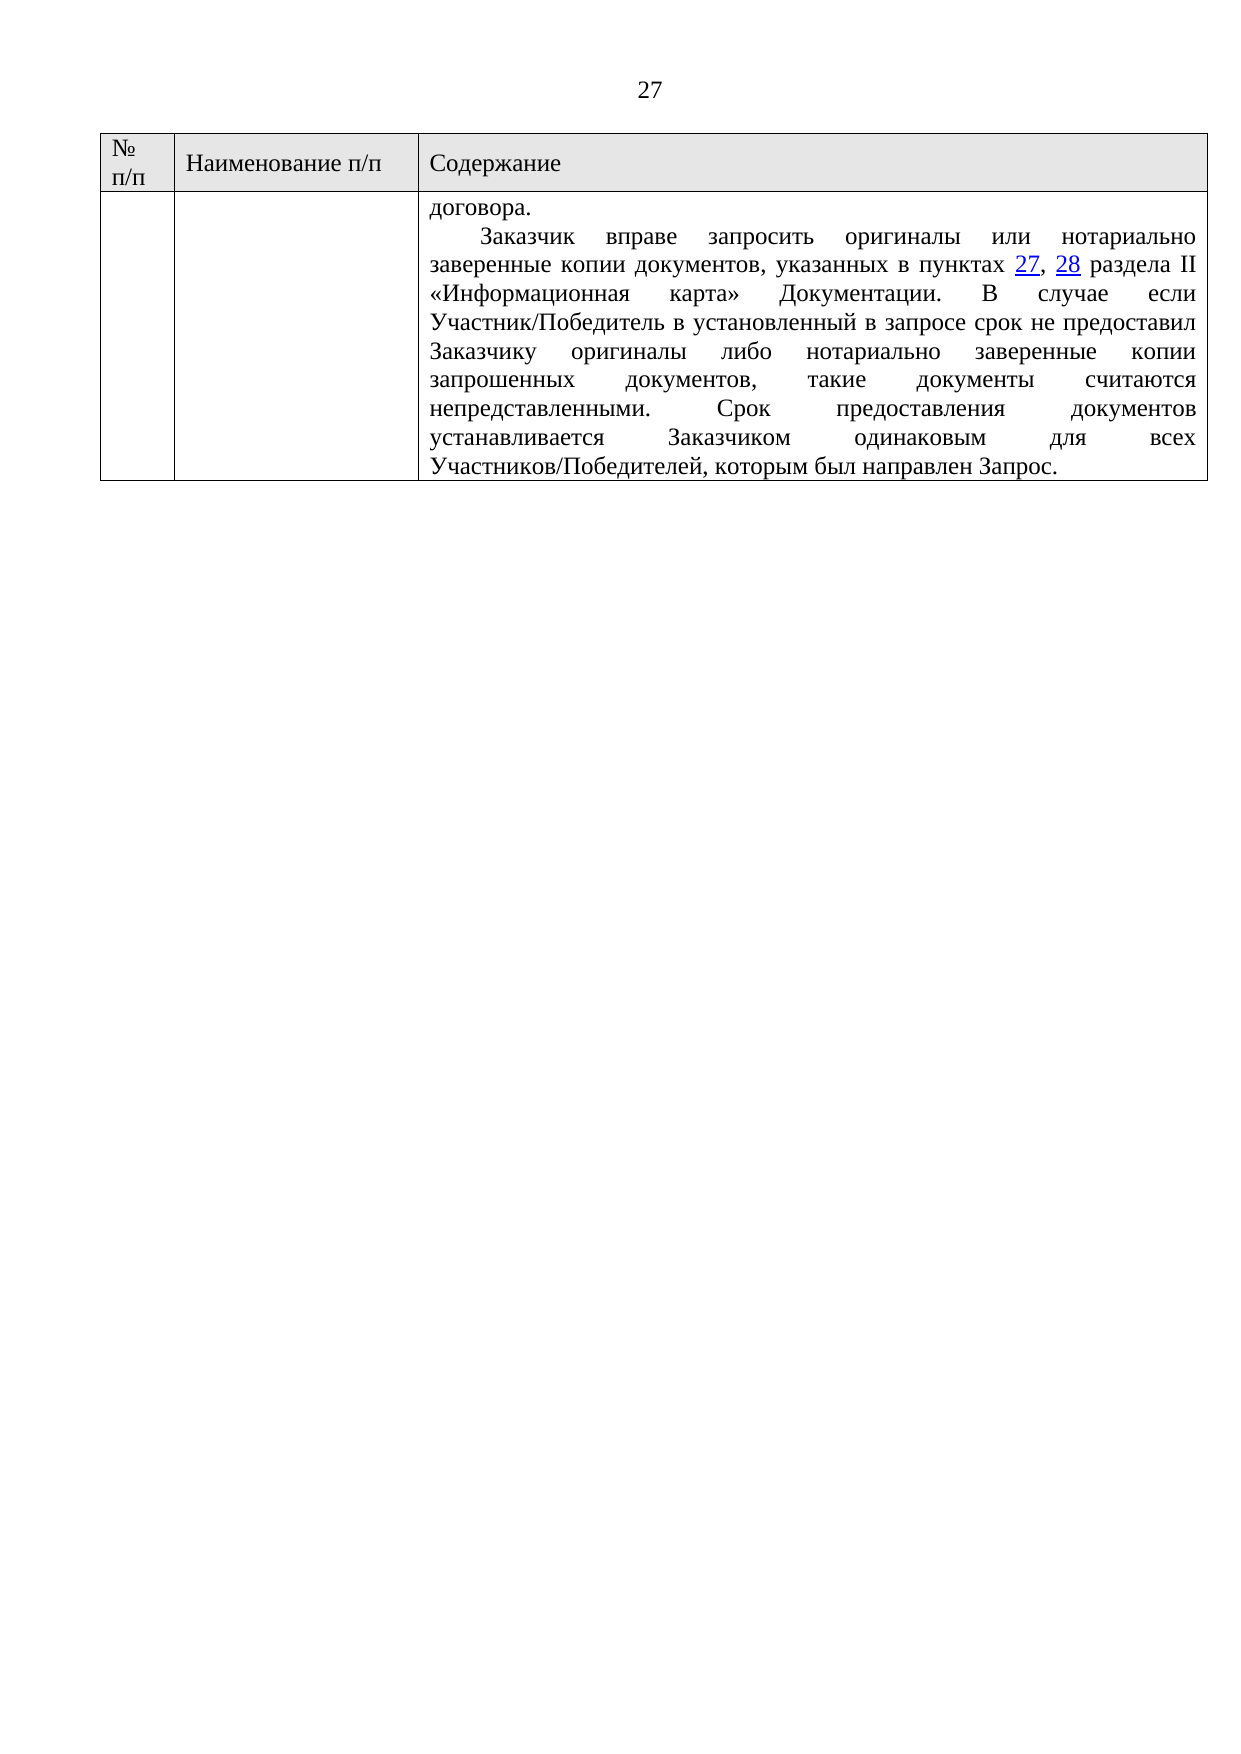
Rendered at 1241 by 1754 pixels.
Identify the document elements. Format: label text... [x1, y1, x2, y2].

table_header Наименование п/п [175, 134, 418, 191]
table_header № п/п [101, 134, 174, 191]
table_header Содержание [419, 134, 1207, 191]
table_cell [175, 192, 418, 479]
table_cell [419, 192, 1207, 479]
table_cell [101, 192, 174, 479]
